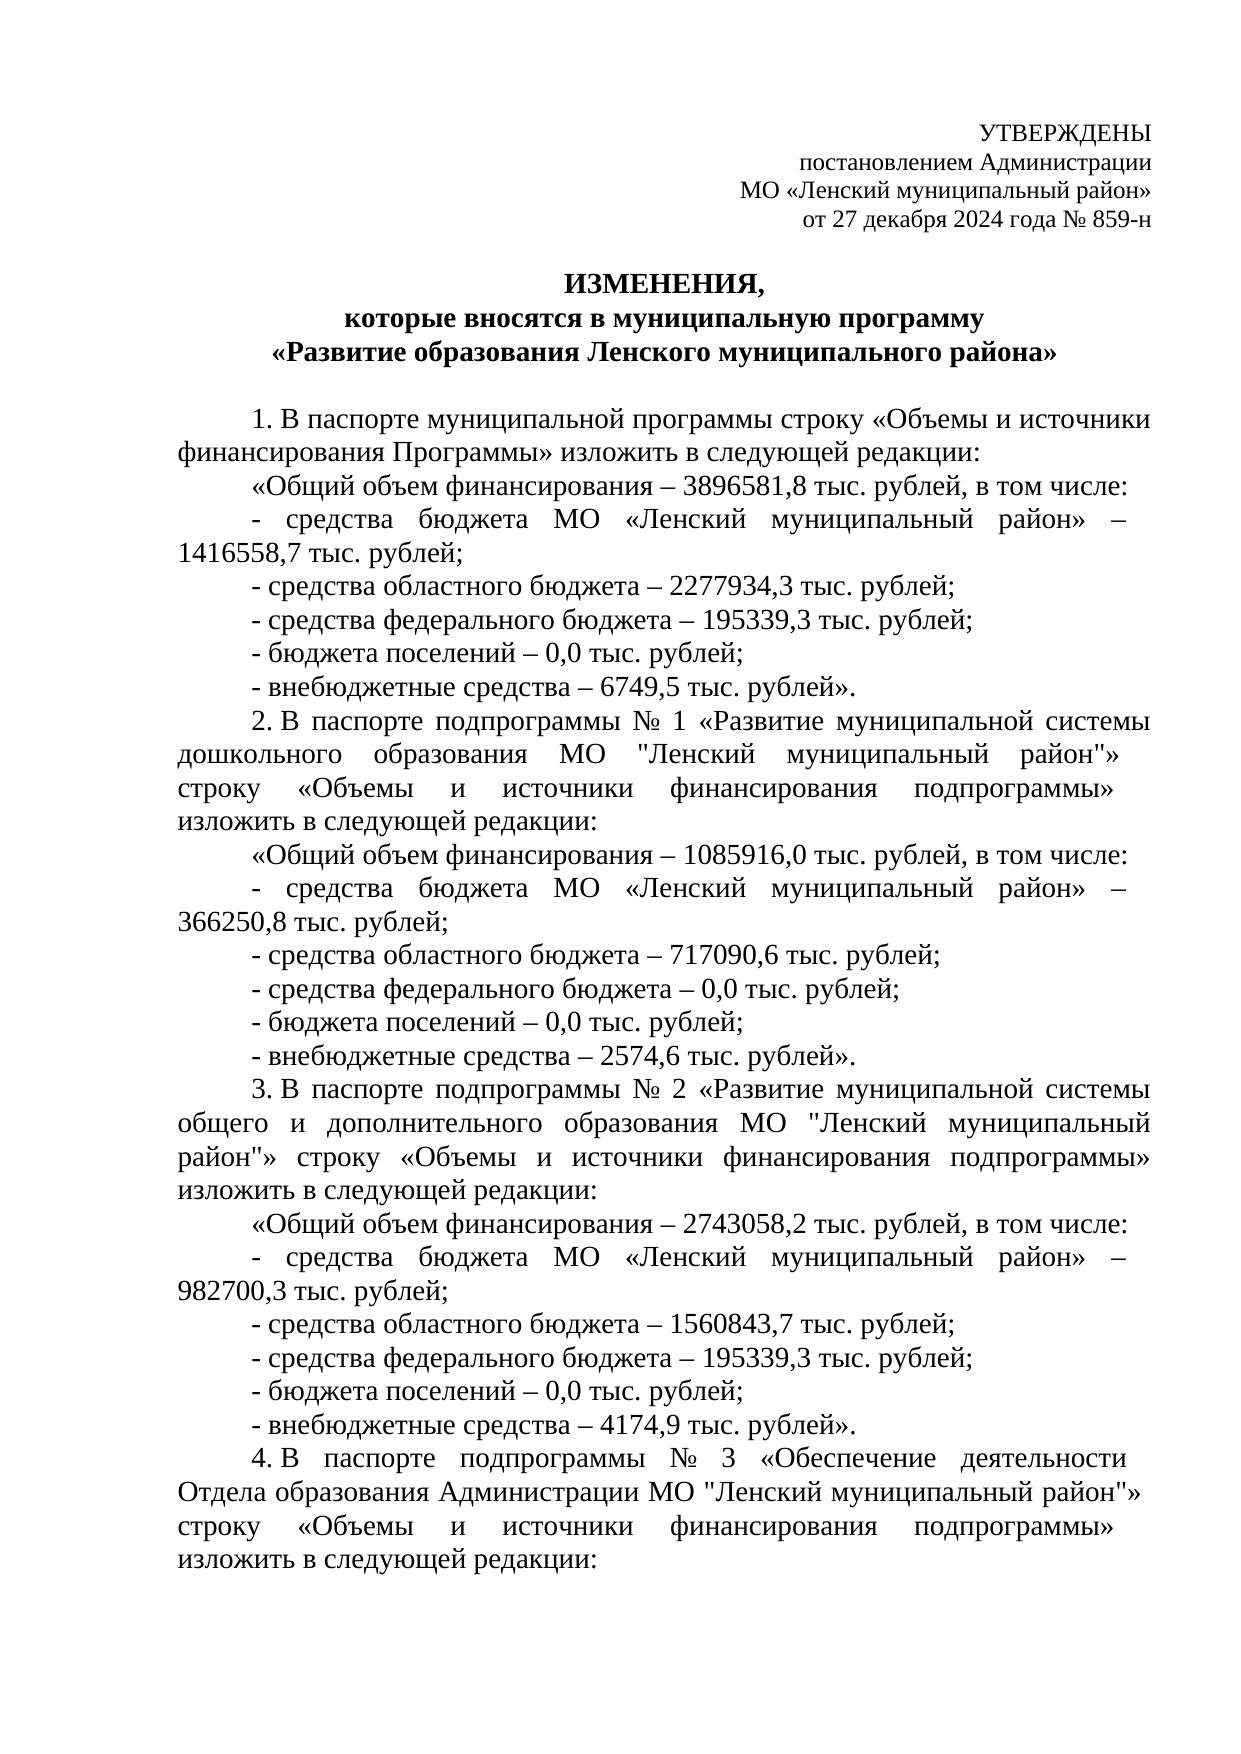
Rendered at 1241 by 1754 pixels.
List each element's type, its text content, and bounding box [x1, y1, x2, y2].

text - средства федерального бюджета – 195339,3 тыс. рублей; [177, 1340, 1152, 1373]
text - средства областного бюджета – 2277934,3 тыс. рублей; [177, 568, 1152, 602]
text ИЗМЕНЕНИЯ, [177, 267, 1152, 300]
text МО «Ленский муниципальный район» [177, 176, 1152, 204]
text УТВЕРЖДЕНЫ [177, 118, 1152, 147]
text от 27 декабря 2024 года № 859-н [177, 204, 1152, 233]
list В паспорте подпрограммы № 3 «Обеспечение деятельности Отдела образования Администрации МО "Ленский муниципальный район"» строку «Объемы и источники финансирования подпрограммы» изложить в следующей редакции: [177, 1441, 1152, 1575]
text - средства бюджета МО «Ленский муниципальный район» – 366250,8 тыс. рублей; [177, 870, 1152, 937]
text «Общий объем финансирования – 3896581,8 тыс. рублей, в том числе: [177, 468, 1152, 501]
text - бюджета поселений – 0,0 тыс. рублей; [177, 1004, 1152, 1038]
text - средства федерального бюджета – 195339,3 тыс. рублей; [177, 602, 1152, 636]
list В паспорте подпрограммы № 1 «Развитие муниципальной системы дошкольного образования МО "Ленский муниципальный район"» строку «Объемы и источники финансирования подпрограммы» изложить в следующей редакции: [177, 703, 1152, 837]
text которые вносятся в муниципальную программу [177, 300, 1152, 334]
text - средства бюджета МО «Ленский муниципальный район» – 1416558,7 тыс. рублей; [177, 501, 1152, 568]
list В паспорте подпрограммы № 2 «Развитие муниципальной системы общего и дополнительного образования МО "Ленский муниципальный район"» строку «Объемы и источники финансирования подпрограммы» изложить в следующей редакции: [177, 1072, 1152, 1206]
list В паспорте муниципальной программы строку «Объемы и источники финансирования Программы» изложить в следующей редакции: [177, 401, 1152, 468]
text - средства областного бюджета – 717090,6 тыс. рублей; [177, 937, 1152, 971]
text «Общий объем финансирования – 1085916,0 тыс. рублей, в том числе: [177, 837, 1152, 870]
text - внебюджетные средства – 6749,5 тыс. рублей». [177, 669, 1152, 703]
text - бюджета поселений – 0,0 тыс. рублей; [177, 1373, 1152, 1407]
text - внебюджетные средства – 4174,9 тыс. рублей». [177, 1407, 1152, 1441]
text - средства федерального бюджета – 0,0 тыс. рублей; [177, 971, 1152, 1004]
text - средства бюджета МО «Ленский муниципальный район» – 982700,3 тыс. рублей; [177, 1239, 1152, 1306]
text «Развитие образования Ленского муниципального района» [177, 334, 1152, 367]
text постановлением Администрации [177, 147, 1152, 176]
text - внебюджетные средства – 2574,6 тыс. рублей». [177, 1038, 1152, 1072]
text - бюджета поселений – 0,0 тыс. рублей; [177, 636, 1152, 669]
text «Общий объем финансирования – 2743058,2 тыс. рублей, в том числе: [177, 1206, 1152, 1239]
text - средства областного бюджета – 1560843,7 тыс. рублей; [177, 1306, 1152, 1340]
